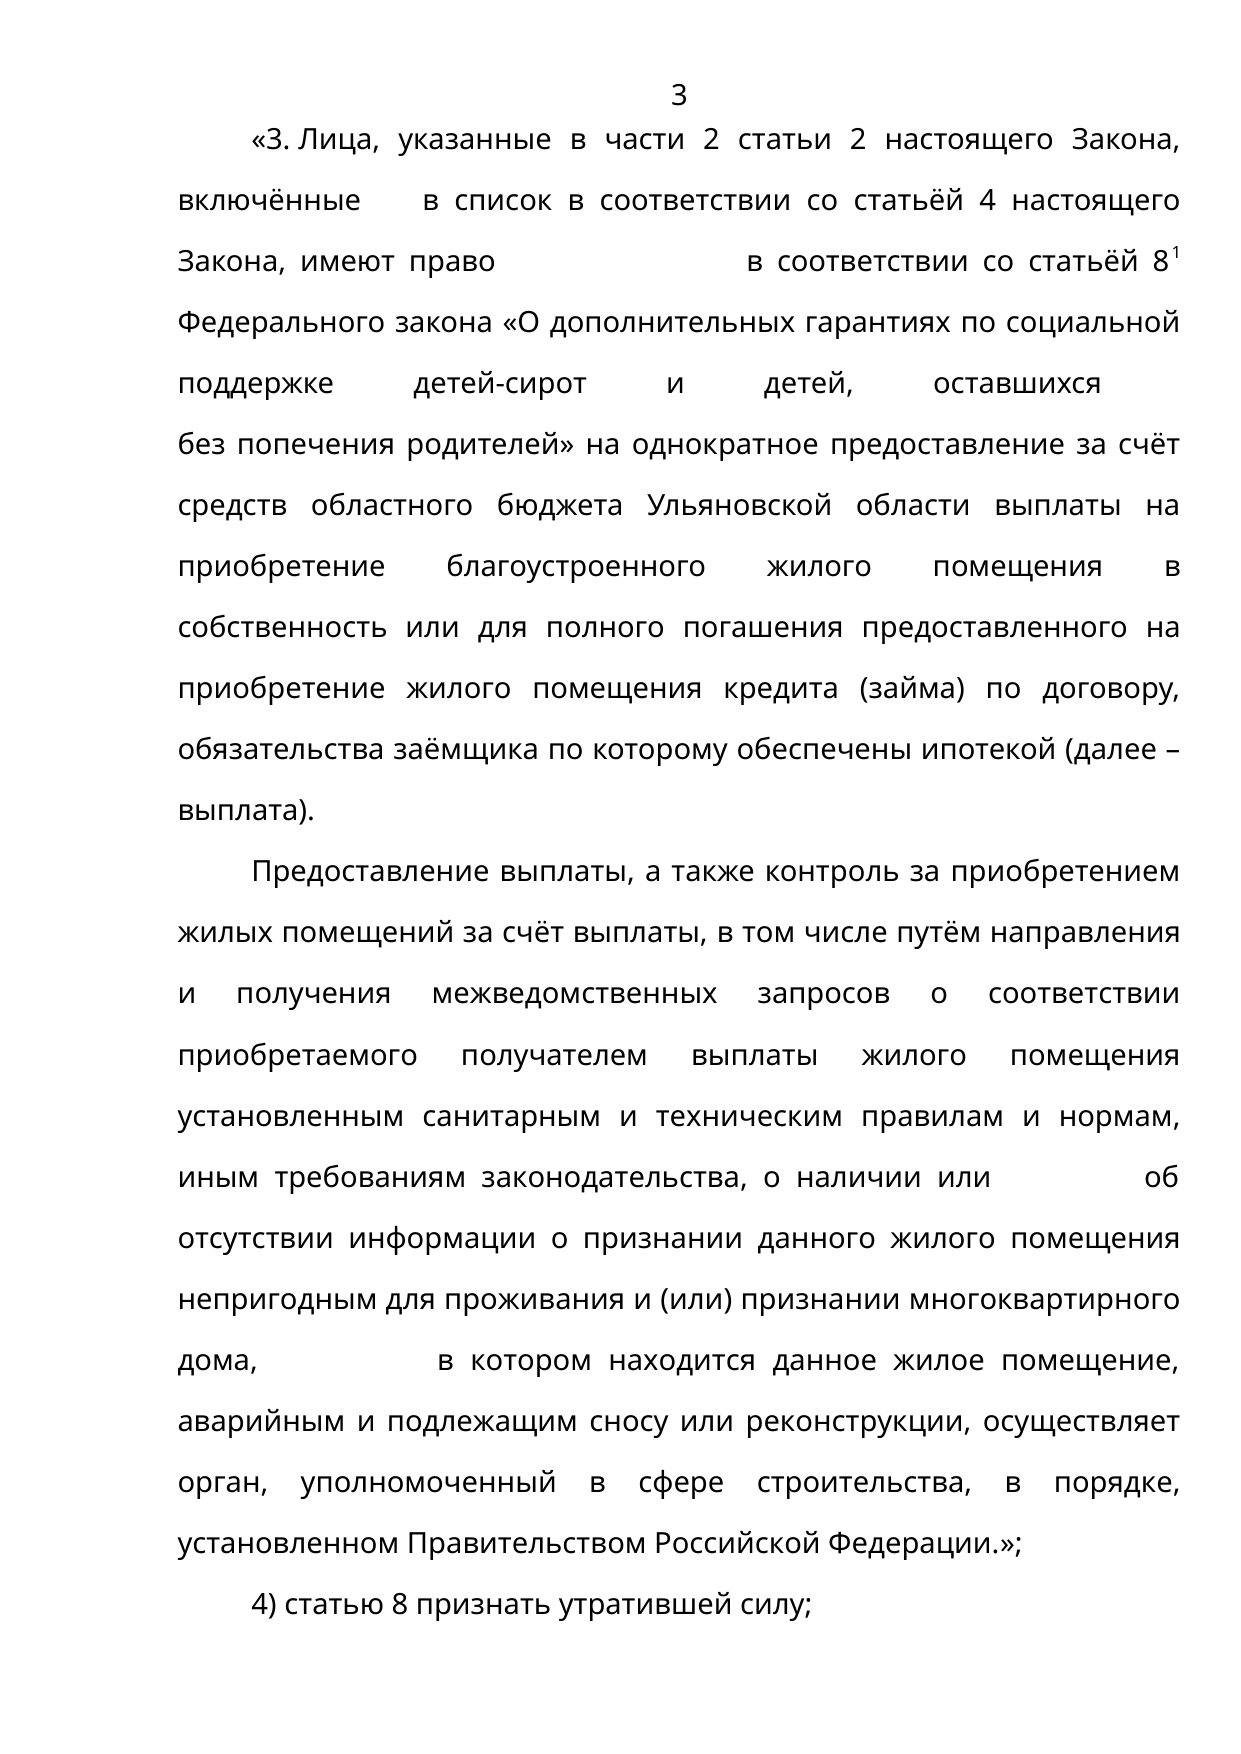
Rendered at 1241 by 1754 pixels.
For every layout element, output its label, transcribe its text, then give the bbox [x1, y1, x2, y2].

text Предоставление выплаты, а также контроль за приобретением жилых помещений за счёт выплаты, в том числе путём направления и получения межведомственных запросов о соответствии приобретаемого получателем выплаты жилого помещения установленным санитарным и техническим правилам и нормам, иным требованиям законодательства, о наличии или об отсутствии информации о признании данного жилого помещения непригодным для проживания и (или) признании многоквартирного дома, в котором находится данное жилое помещение, аварийным и подлежащим сносу или реконструкции, осуществляет орган, уполномоченный в сфере строительства, в порядке, установленном Правительством Российской Федерации.»; [177, 851, 1181, 1562]
text 4) статью 8 признать утратившей силу; [177, 1583, 1181, 1623]
text «3. Лица, указанные в части 2 статьи 2 настоящего Закона, включённые в список в соответствии со статьёй 4 настоящего Закона, имеют право в соответствии со статьёй 81 Федерального закона «О дополнительных гарантиях по социальной поддержке детей-сирот и детей, оставшихся без попечения родителей» на однократное предоставление за счёт средств областного бюджета Ульяновской области выплаты на приобретение благоустроенного жилого помещения в собственность или для полного погашения предоставленного на приобретение жилого помещения кредита (займа) по договору, обязательства заёмщика по которому обеспечены ипотекой (далее – выплата). [177, 118, 1181, 829]
